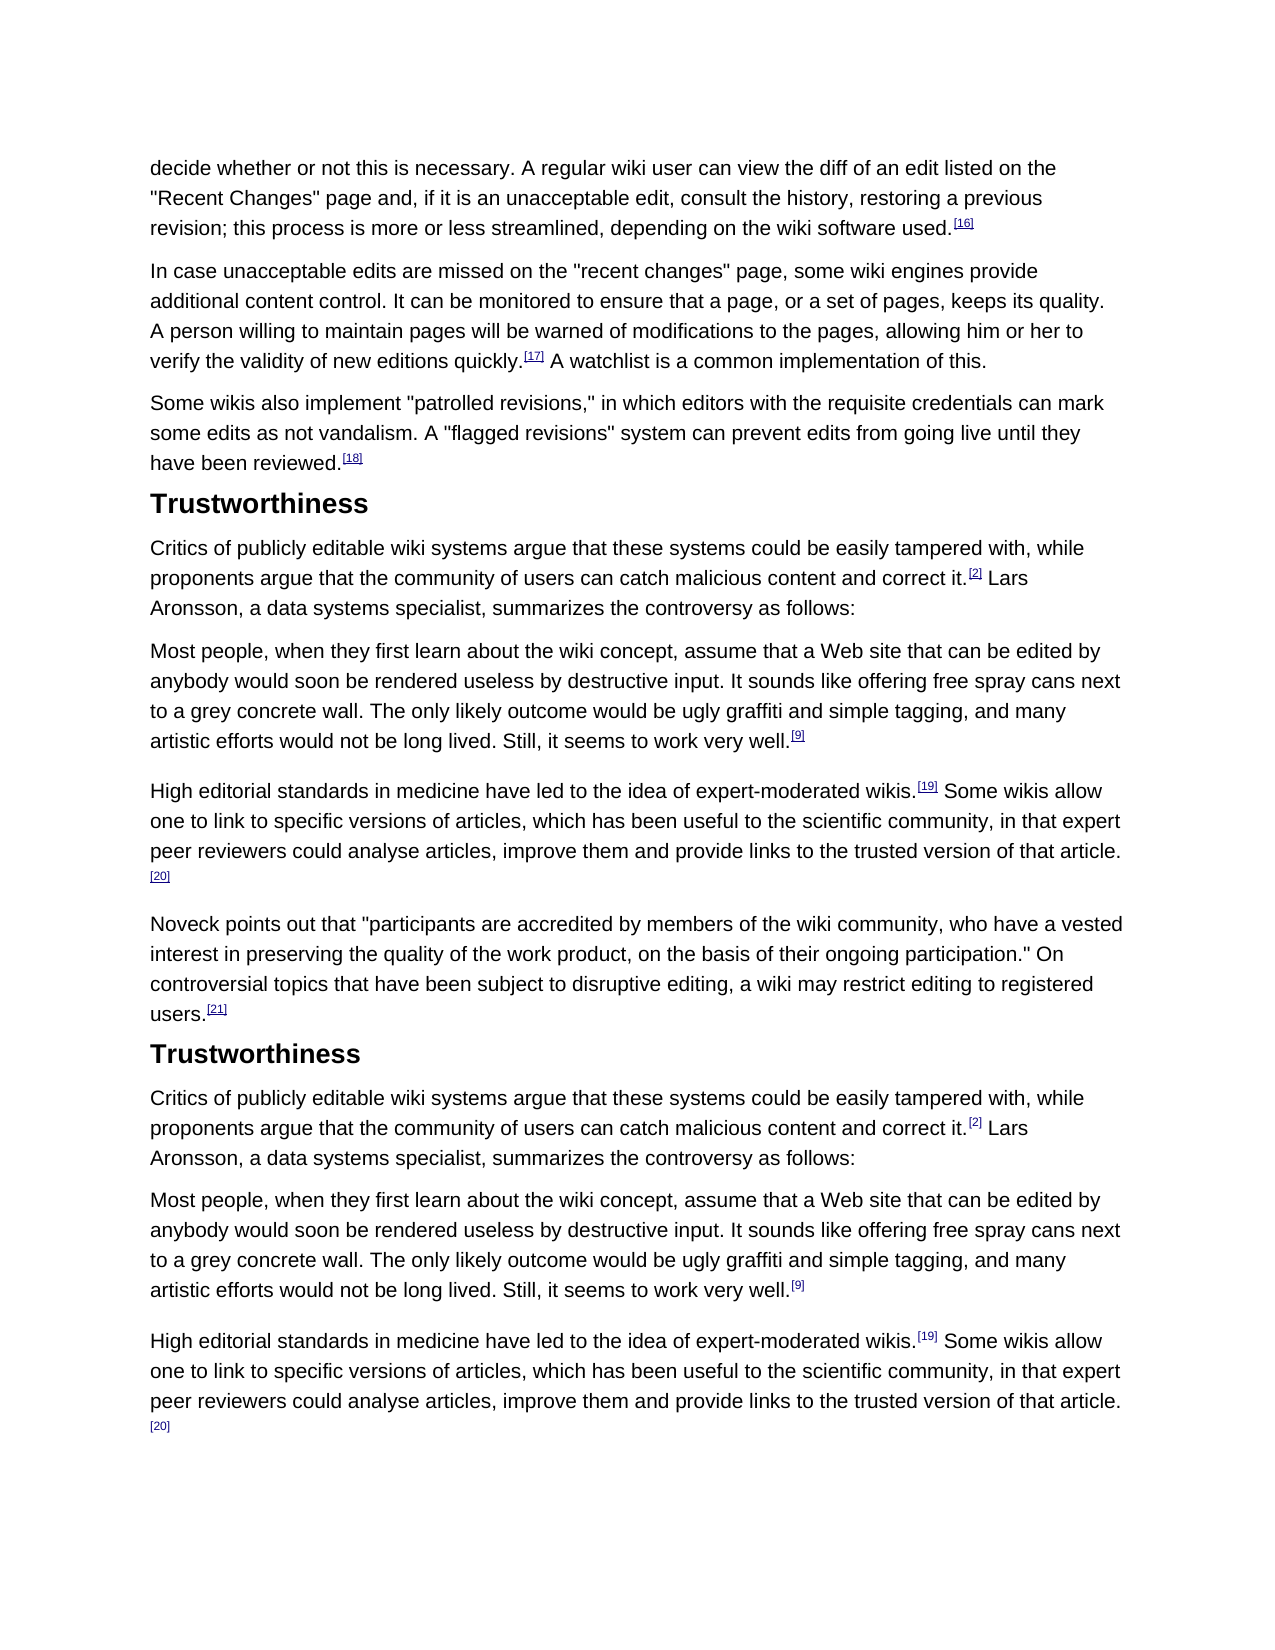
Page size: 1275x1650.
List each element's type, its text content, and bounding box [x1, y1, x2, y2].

text In case unacceptable edits are missed on the "recent changes" page, some wiki engines provide additional content control. It can be monitored to ensure that a page, or a set of pages, keeps its quality. A person willing to maintain pages will be warned of modifications to the pages, allowing him or her to verify the validity of new editions quickly.[17] A watchlist is a common implementation of this. [150, 252, 1125, 372]
text Most people, when they first learn about the wiki concept, assume that a Web site that can be edited by anybody would soon be rendered useless by destructive input. It sounds like offering free spray cans next to a grey concrete wall. The only likely outcome would be ugly graffiti and simple tagging, and many artistic efforts would not be long lived. Still, it seems to work very well.[9] [150, 1182, 1125, 1302]
text High editorial standards in medicine have led to the idea of expert-moderated wikis.[19] Some wikis allow one to link to specific versions of articles, which has been useful to the scientific community, in that expert peer reviewers could analyse articles, improve them and provide links to the trusted version of that article.[20] [150, 1323, 1125, 1443]
text High editorial standards in medicine have led to the idea of expert-moderated wikis.[19] Some wikis allow one to link to specific versions of articles, which has been useful to the scientific community, in that expert peer reviewers could analyse articles, improve them and provide links to the trusted version of that article.[20] [150, 773, 1125, 893]
text Some wikis also implement "patrolled revisions," in which editors with the requisite credentials can mark some edits as not vandalism. A "flagged revisions" system can prevent edits from going live until they have been reviewed.[18] [150, 385, 1125, 475]
subtitle Trustworthiness [150, 487, 1125, 520]
text Critics of publicly editable wiki systems argue that these systems could be easily tampered with, while proponents argue that the community of users can catch malicious content and correct it.[2] Lars Aronsson, a data systems specialist, summarizes the controversy as follows: [150, 530, 1125, 620]
subtitle Trustworthiness [150, 1038, 1125, 1069]
text Critics of publicly editable wiki systems argue that these systems could be easily tampered with, while proponents argue that the community of users can catch malicious content and correct it.[2] Lars Aronsson, a data systems specialist, summarizes the controversy as follows: [150, 1079, 1125, 1169]
text Noveck points out that "participants are accredited by members of the wiki community, who have a vested interest in preserving the quality of the work product, on the basis of their ongoing participation." On controversial topics that have been subject to disruptive editing, a wiki may restrict editing to registered users.[21] [150, 906, 1125, 1026]
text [150, 150, 1125, 240]
text Most people, when they first learn about the wiki concept, assume that a Web site that can be edited by anybody would soon be rendered useless by destructive input. It sounds like offering free spray cans next to a grey concrete wall. The only likely outcome would be ugly graffiti and simple tagging, and many artistic efforts would not be long lived. Still, it seems to work very well.[9] [150, 632, 1125, 752]
